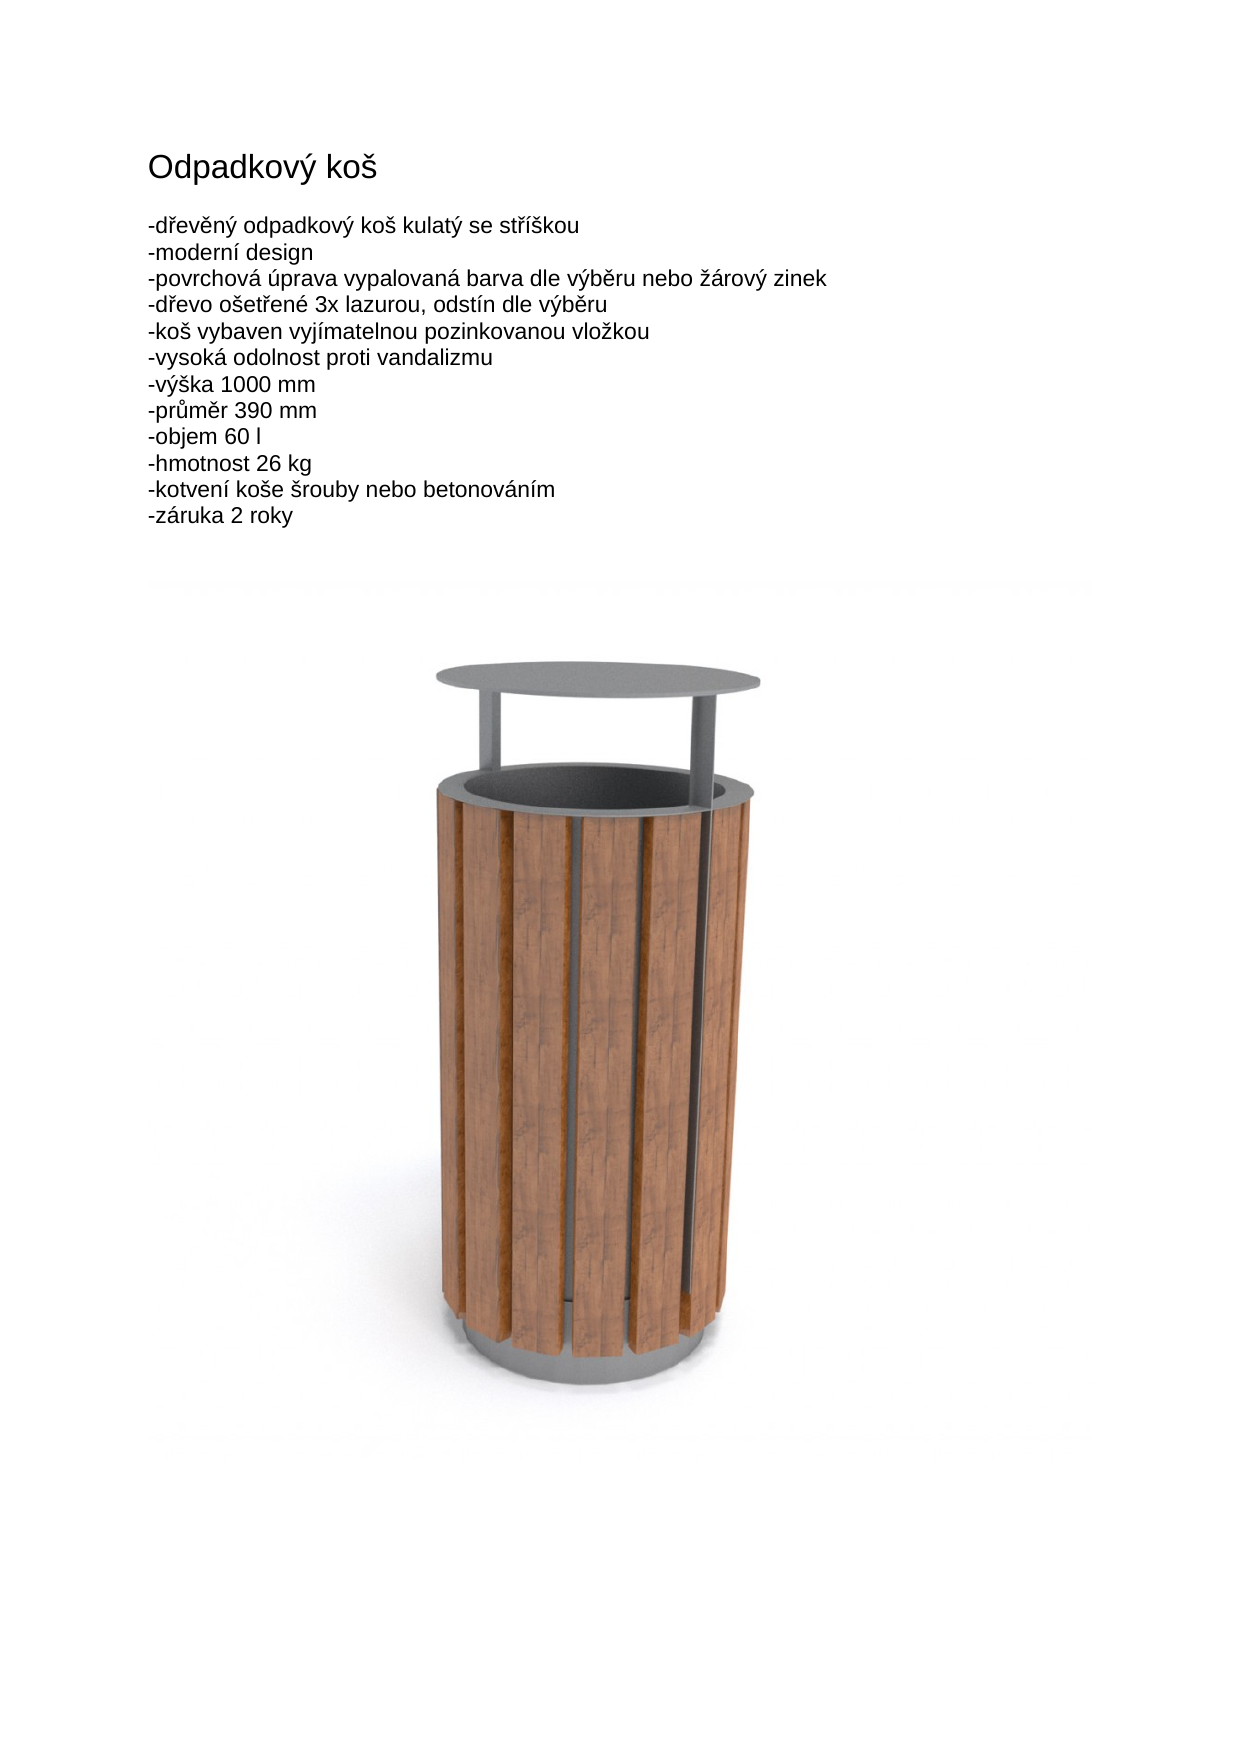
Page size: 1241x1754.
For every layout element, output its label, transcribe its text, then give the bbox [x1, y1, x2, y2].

text -dřevěný odpadkový koš kulatý se stříškou [148, 212, 1093, 239]
text -objem 60 l [148, 423, 1093, 449]
text Odpadkový koš [148, 148, 1093, 186]
text -moderní design [148, 239, 1093, 265]
text -kotvení koše šrouby nebo betonováním [148, 476, 1093, 502]
text -dřevo ošetřené 3x lazurou, odstín dle výběru [148, 291, 1093, 318]
text -vysoká odolnost proti vandalizmu [148, 344, 1093, 371]
text -záruka 2 roky [148, 502, 1093, 529]
picture [148, 581, 1092, 1463]
text -povrchová úprava vypalovaná barva dle výběru nebo žárový zinek [148, 265, 1093, 291]
text -průměr 390 mm [148, 397, 1093, 423]
text -koš vybaven vyjímatelnou pozinkovanou vložkou [148, 318, 1093, 344]
text -výška 1000 mm [148, 371, 1093, 397]
text -hmotnost 26 kg [148, 449, 1093, 476]
